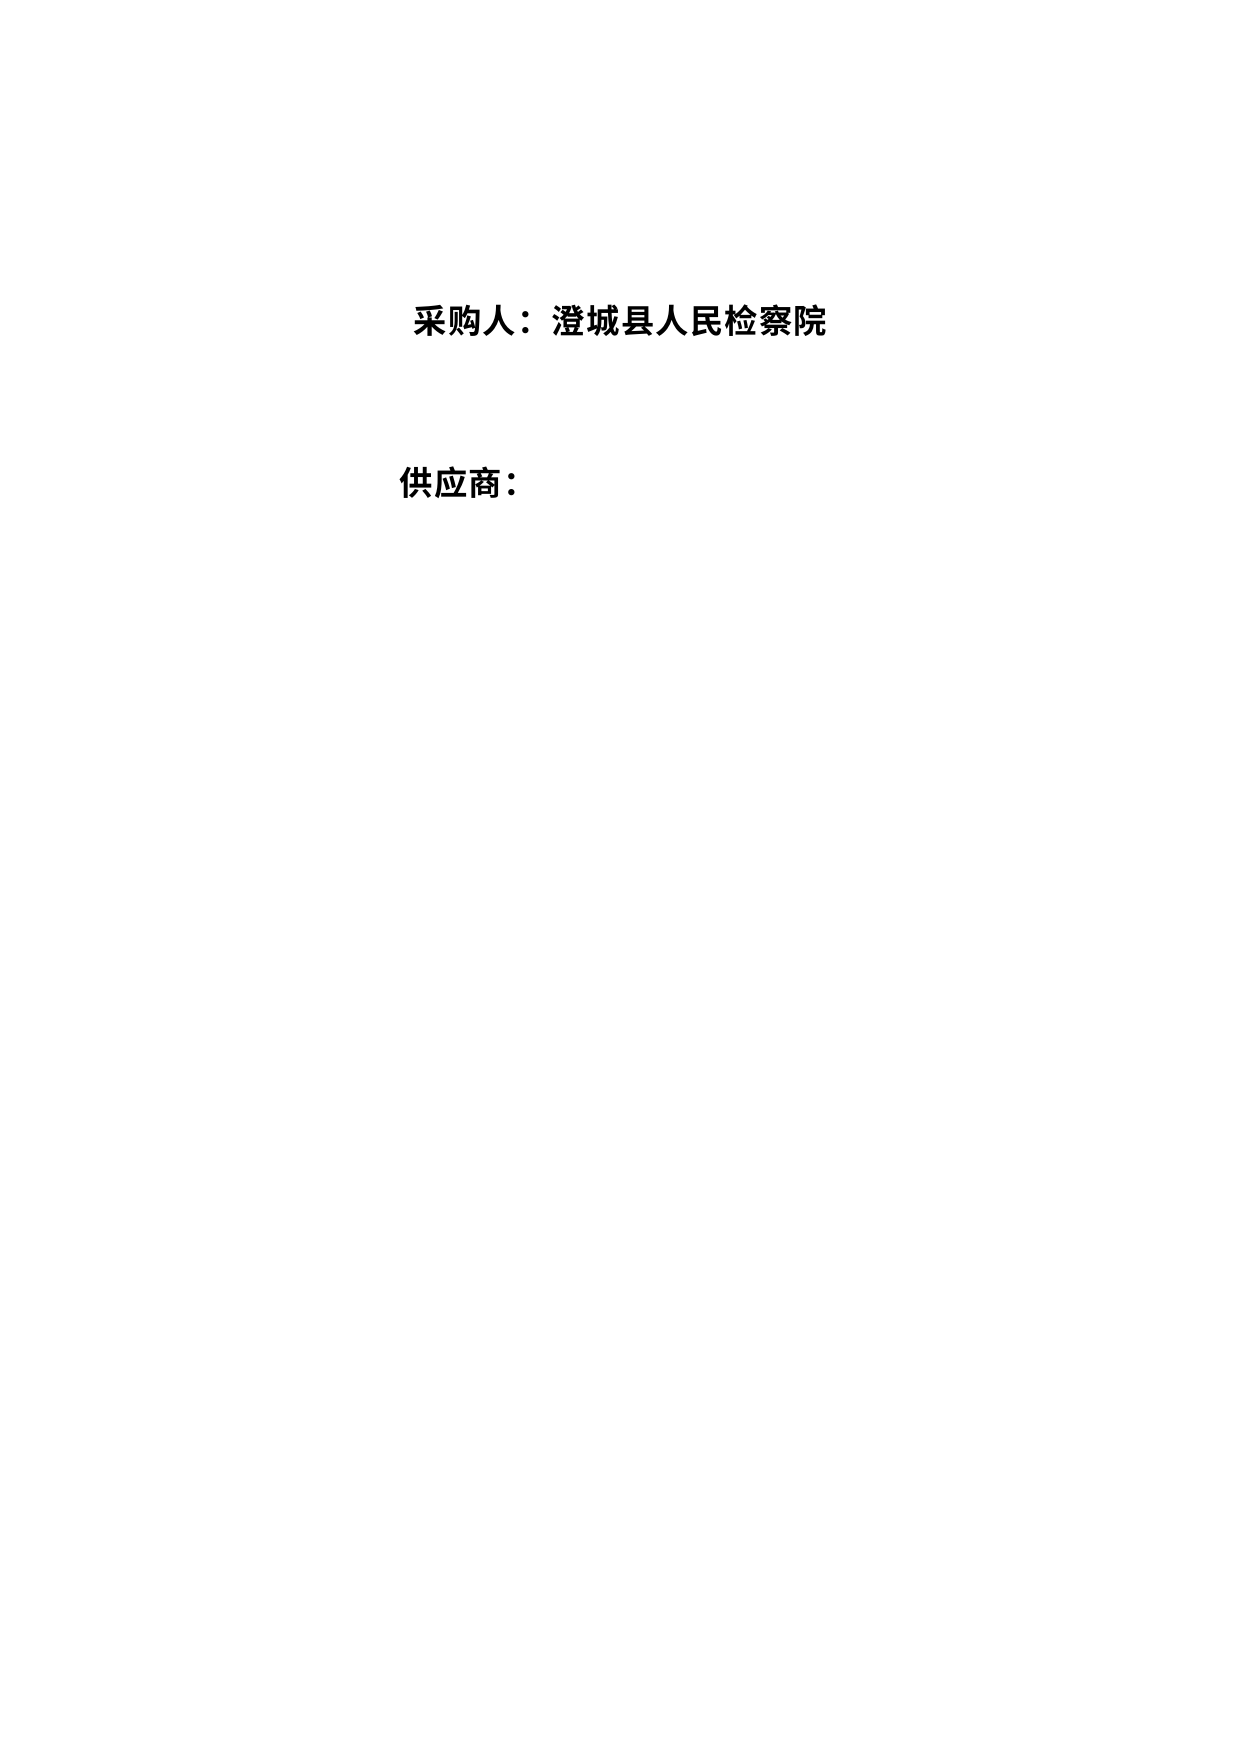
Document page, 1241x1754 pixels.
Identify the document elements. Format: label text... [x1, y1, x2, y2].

text 供应商： [148, 448, 1093, 513]
text 采购人：澄城县人民检察院 [148, 287, 1093, 352]
